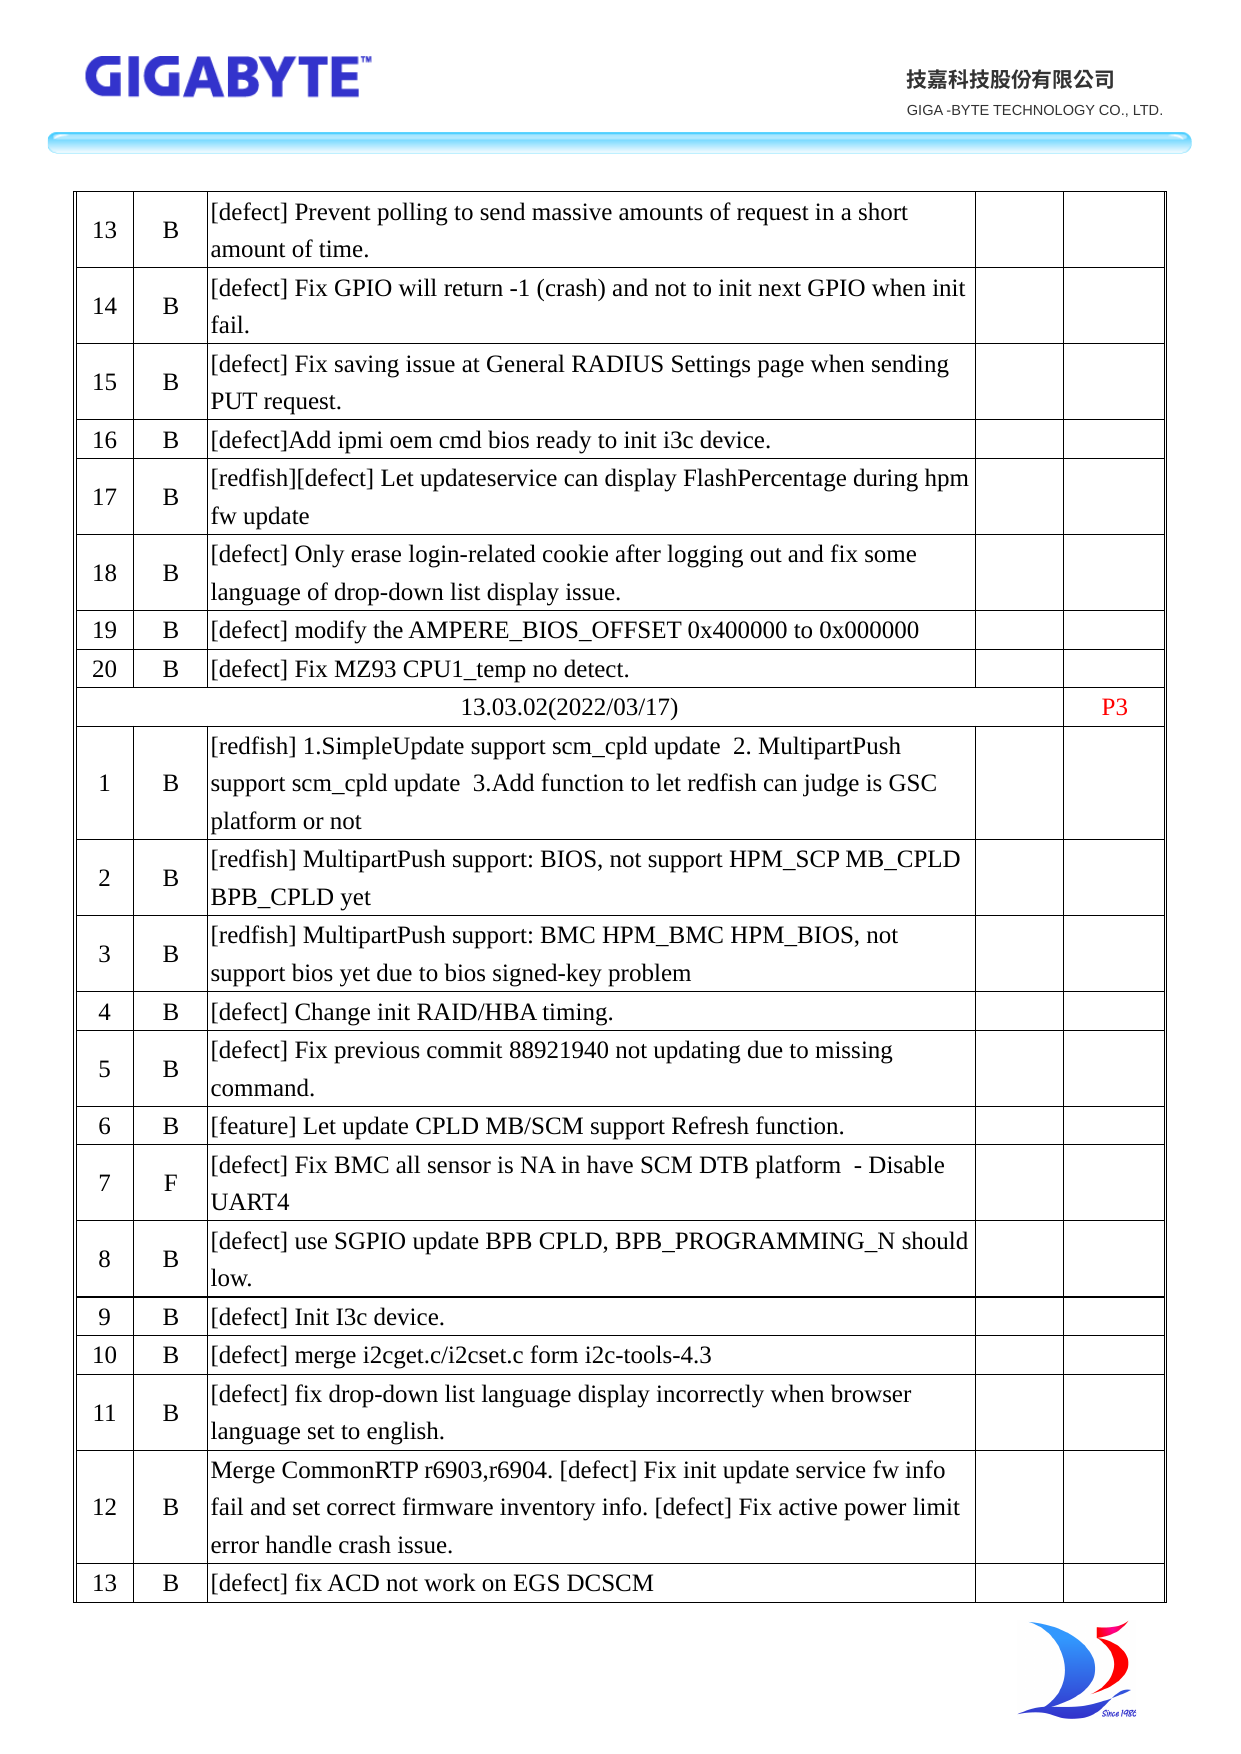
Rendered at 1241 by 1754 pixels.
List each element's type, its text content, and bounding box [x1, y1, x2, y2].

table_cell 13.03.02(2022/03/17) [77, 688, 1063, 726]
table_cell [976, 268, 1063, 343]
table_cell [redfish] MultipartPush support: BIOS, not support HPM_SCP MB_CPLD BPB_CPLD yet [208, 840, 975, 915]
table_cell B [134, 420, 207, 458]
table_cell B [134, 459, 207, 534]
table_cell [defect] Fix previous commit 88921940 not updating due to missing command. [208, 1031, 975, 1106]
table_cell [976, 1221, 1063, 1296]
table_cell [1064, 1031, 1164, 1106]
table_cell 3 [77, 916, 133, 991]
table_cell [1064, 1336, 1164, 1373]
table_cell [defect] fix ACD not work on EGS DCSCM [208, 1564, 975, 1602]
table_cell B [134, 1451, 207, 1563]
table_cell B [134, 1336, 207, 1373]
table_cell 15 [77, 344, 133, 419]
table_cell [976, 1375, 1063, 1449]
table_cell [1064, 611, 1164, 648]
table_cell [1064, 1564, 1164, 1602]
table_cell [976, 192, 1063, 267]
table_cell [1064, 192, 1164, 267]
table_cell [976, 535, 1063, 610]
table_cell 20 [77, 650, 133, 687]
table_cell [976, 992, 1063, 1030]
table_cell [1064, 535, 1164, 610]
table_cell [976, 1031, 1063, 1106]
table_cell 13 [77, 1564, 133, 1602]
table_cell B [134, 192, 207, 267]
table_cell B [134, 1107, 207, 1144]
table_cell B [134, 916, 207, 991]
table_cell [1064, 840, 1164, 915]
table_cell B [134, 1031, 207, 1106]
table_cell [1064, 916, 1164, 991]
table_cell B [134, 1564, 207, 1602]
table_cell 11 [77, 1375, 133, 1449]
table_cell 19 [77, 611, 133, 648]
table_cell [976, 1451, 1063, 1563]
table_cell 2 [77, 840, 133, 915]
table_cell [1064, 459, 1164, 534]
table_cell F [134, 1145, 207, 1220]
table_cell [defect] Fix GPIO will return -1 (crash) and not to init next GPIO when init fail. [208, 268, 975, 343]
table_cell [976, 650, 1063, 687]
table_cell [redfish] 1.SimpleUpdate support scm_cpld update 2. MultipartPush support scm_cpld update 3.Add function to let redfish can judge is GSC platform or not [208, 727, 975, 839]
table_cell B [134, 1298, 207, 1335]
table_cell B [134, 344, 207, 419]
picture [1017, 1620, 1137, 1719]
table_cell [976, 420, 1063, 458]
table_cell [defect] Change init RAID/HBA timing. [208, 992, 975, 1030]
table_cell [redfish][defect] Let updateservice can display FlashPercentage during hpm fw update [208, 459, 975, 534]
table_cell [defect] Only erase login-related cookie after logging out and fix some language of drop-down list display issue. [208, 535, 975, 610]
table_cell [1064, 268, 1164, 343]
table_cell B [134, 1375, 207, 1449]
table_cell 12 [77, 1451, 133, 1563]
table_cell [defect]Add ipmi oem cmd bios ready to init i3c device. [208, 420, 975, 458]
table_cell B [134, 268, 207, 343]
table_cell [976, 1336, 1063, 1373]
table_cell [1064, 650, 1164, 687]
table_cell 4 [77, 992, 133, 1030]
table_cell [defect] Fix BMC all sensor is NA in have SCM DTB platform - Disable UART4 [208, 1145, 975, 1220]
table_cell [1064, 1145, 1164, 1220]
table_cell [defect] Fix saving issue at General RADIUS Settings page when sending PUT request. [208, 344, 975, 419]
table_cell 8 [77, 1221, 133, 1296]
table_cell [976, 1298, 1063, 1335]
table_cell 9 [77, 1298, 133, 1335]
table_cell [976, 1564, 1063, 1602]
table_cell [defect] modify the AMPERE_BIOS_OFFSET 0x400000 to 0x000000 [208, 611, 975, 648]
table_cell 6 [77, 1107, 133, 1144]
table_cell [defect] merge i2cget.c/i2cset.c form i2c-tools-4.3 [208, 1336, 975, 1373]
table_cell [feature] Let update CPLD MB/SCM support Refresh function. [208, 1107, 975, 1144]
table_cell 17 [77, 459, 133, 534]
table_cell B [134, 727, 207, 839]
table_cell [976, 611, 1063, 648]
table_cell P3 [1064, 688, 1164, 726]
table_cell 13 [77, 192, 133, 267]
table_cell [1064, 420, 1164, 458]
table_cell 14 [77, 268, 133, 343]
table_cell [976, 1145, 1063, 1220]
table_cell B [134, 1221, 207, 1296]
table_cell [1064, 1375, 1164, 1449]
table_cell [1064, 1451, 1164, 1563]
table_cell [1064, 1221, 1164, 1296]
table_cell 1 [77, 727, 133, 839]
table_cell B [134, 650, 207, 687]
table_cell [defect] Prevent polling to send massive amounts of request in a short amount of time. [208, 192, 975, 267]
table_cell B [134, 535, 207, 610]
table_cell [1064, 992, 1164, 1030]
table_cell 16 [77, 420, 133, 458]
table_cell [redfish] MultipartPush support: BMC HPM_BMC HPM_BIOS, not support bios yet due to bios signed-key problem [208, 916, 975, 991]
table_cell 5 [77, 1031, 133, 1106]
table_cell [976, 840, 1063, 915]
table_cell B [134, 992, 207, 1030]
table_cell [1064, 727, 1164, 839]
table_cell [defect] use SGPIO update BPB CPLD, BPB_PROGRAMMING_N should low. [208, 1221, 975, 1296]
table_cell [976, 727, 1063, 839]
table_cell [defect] Fix MZ93 CPU1_temp no detect. [208, 650, 975, 687]
table_cell [976, 459, 1063, 534]
table_cell B [134, 840, 207, 915]
table_cell [976, 344, 1063, 419]
table_cell [defect] fix drop-down list language display incorrectly when browser language set to english. [208, 1375, 975, 1449]
table_cell Merge CommonRTP r6903,r6904. [defect] Fix init update service fw info fail and set correct firmware inventory info. [defect] Fix active power limit error handle crash issue. [208, 1451, 975, 1563]
table_cell [1064, 1298, 1164, 1335]
table_cell [976, 1107, 1063, 1144]
table_cell [976, 916, 1063, 991]
table_cell 7 [77, 1145, 133, 1220]
table_cell 18 [77, 535, 133, 610]
table_cell 10 [77, 1336, 133, 1373]
table_cell [defect] Init I3c device. [208, 1298, 975, 1335]
table_cell [1064, 344, 1164, 419]
table_cell B [134, 611, 207, 648]
picture [47, 56, 1192, 154]
table_cell [1064, 1107, 1164, 1144]
